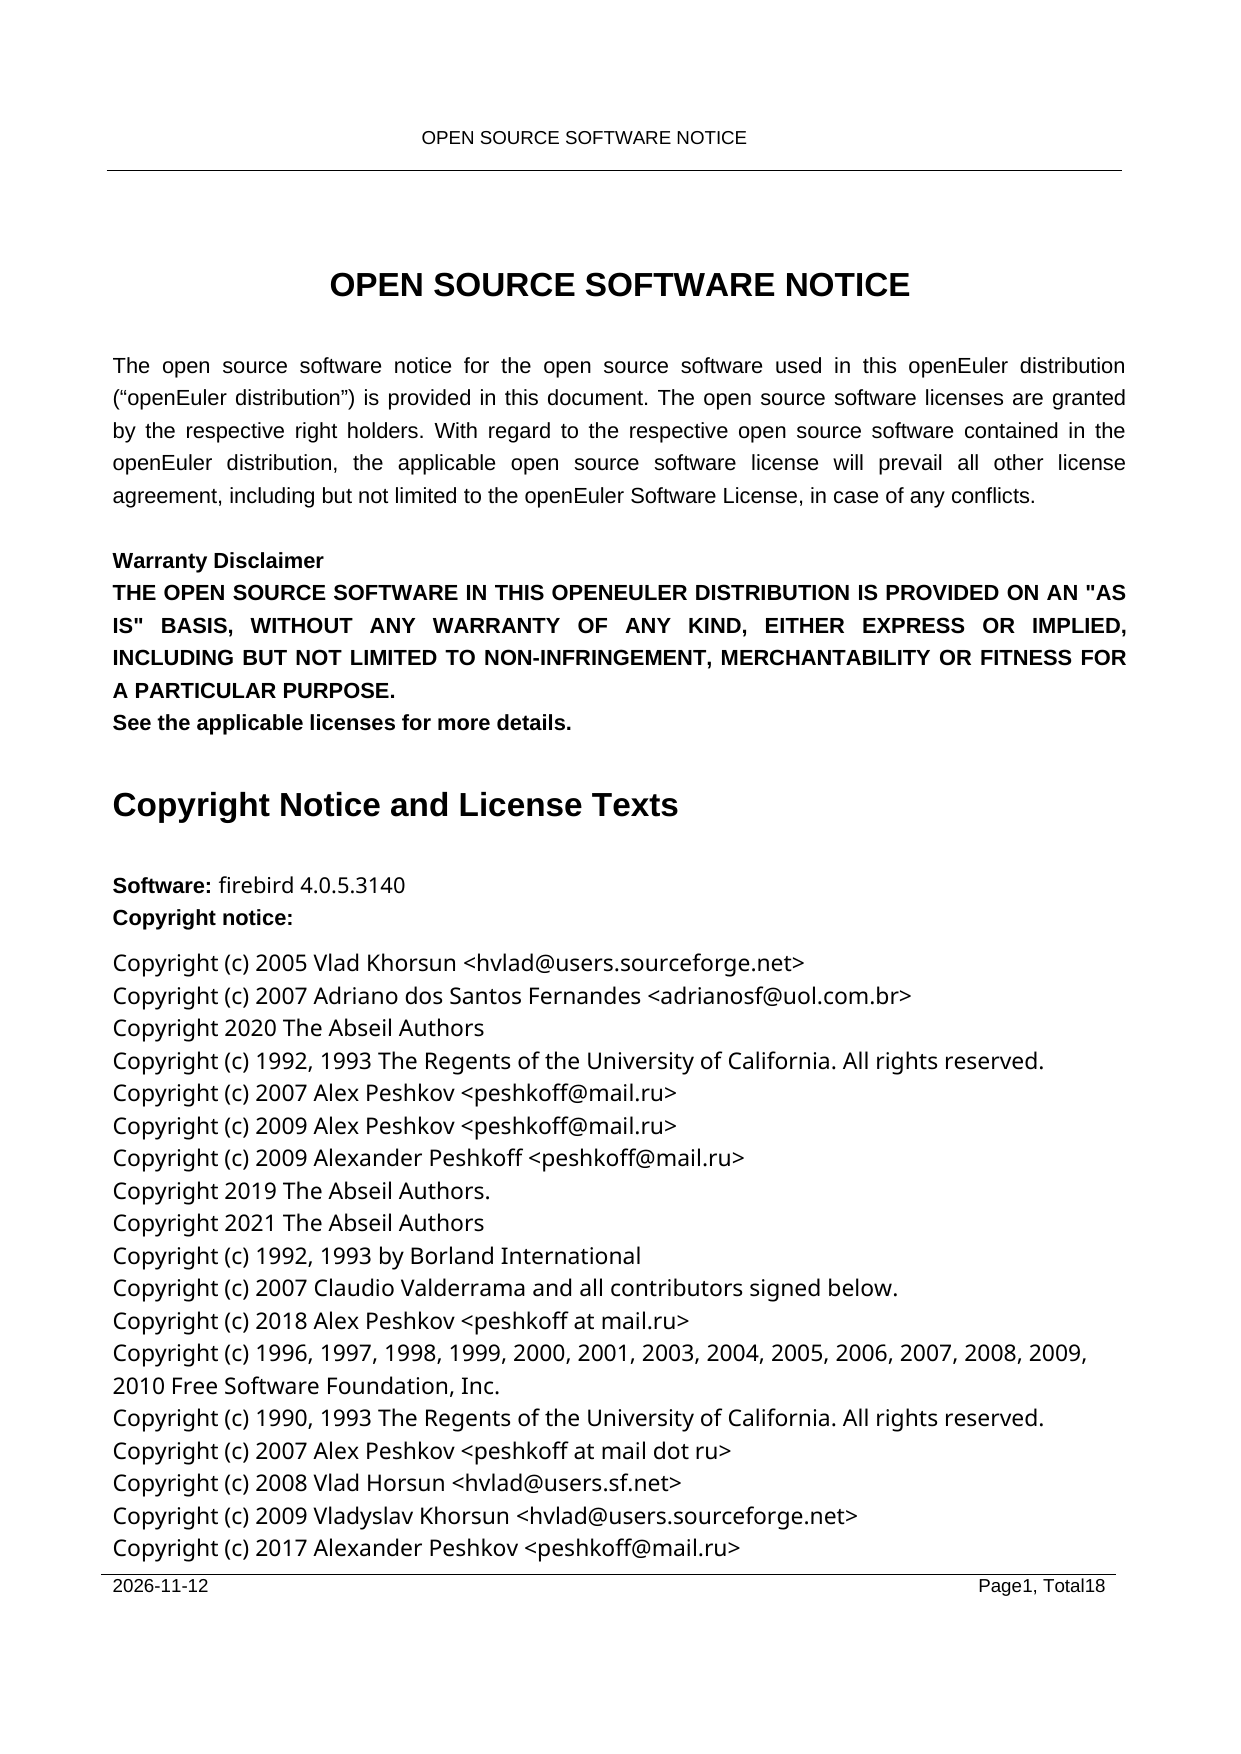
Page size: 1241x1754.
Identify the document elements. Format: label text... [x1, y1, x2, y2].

text THE OPEN SOURCE SOFTWARE IN THIS OPENEULER DISTRIBUTION IS PROVIDED ON AN "AS IS" BASIS, WITHOUT ANY WARRANTY OF ANY KIND, EITHER EXPRESS OR IMPLIED, INCLUDING BUT NOT LIMITED TO NON-INFRINGEMENT, MERCHANTABILITY OR FITNESS FOR A PARTICULAR PURPOSE. See the applicable licenses for more details. [112, 576, 1128, 739]
text Warranty Disclaimer [112, 544, 1128, 576]
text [112, 947, 1128, 1564]
text OPEN SOURCE SOFTWARE NOTICE [112, 251, 1128, 316]
text Copyright Notice and License Texts [112, 771, 1128, 836]
title Software: firebird 4.0.5.3140 [112, 869, 1128, 901]
text Copyright notice: [112, 901, 1128, 934]
text The open source software notice for the open source software used in this openEuler distribution (“openEuler distribution”) is provided in this document. The open source software licenses are granted by the respective right holders. With regard to the respective open source software contained in the openEuler distribution, the applicable open source software license will prevail all other license agreement, including but not limited to the openEuler Software License, in case of any conflicts. [112, 349, 1128, 511]
